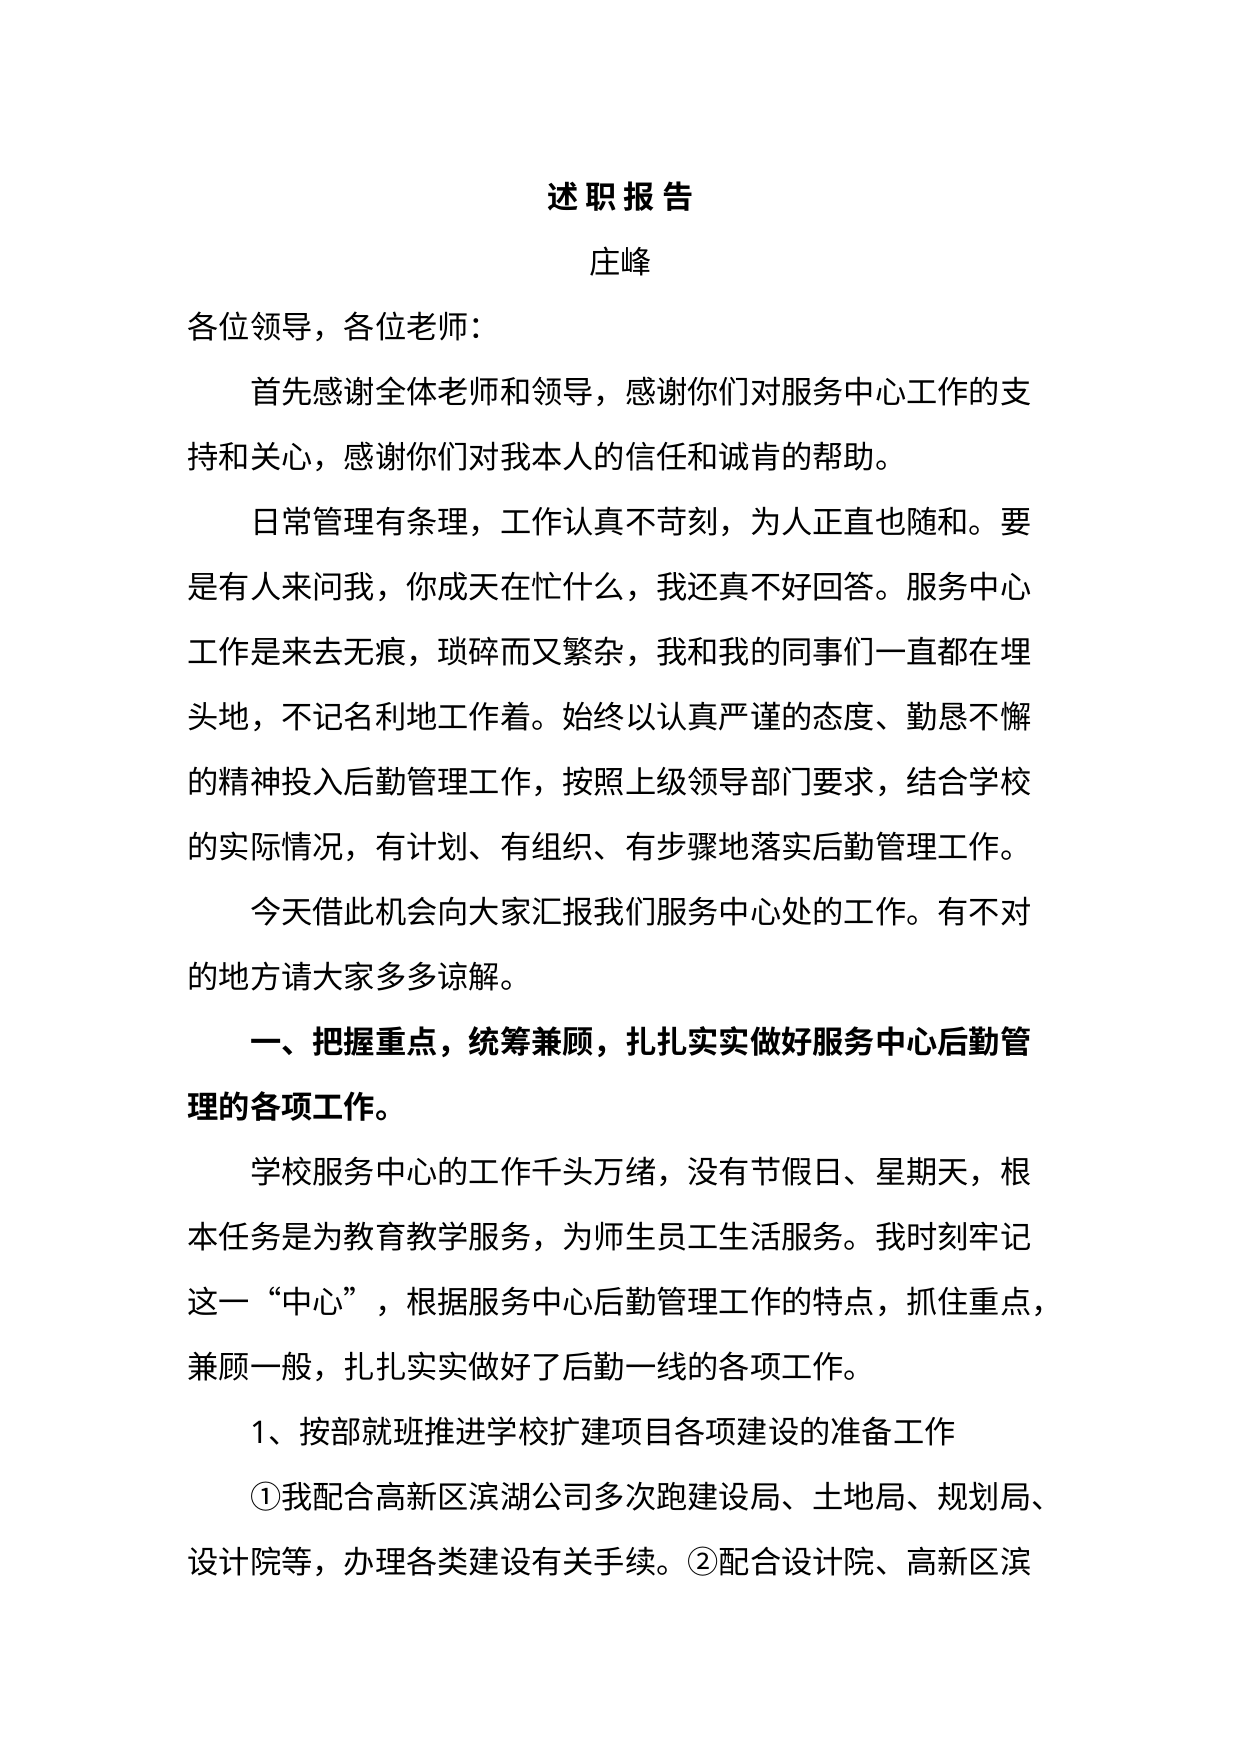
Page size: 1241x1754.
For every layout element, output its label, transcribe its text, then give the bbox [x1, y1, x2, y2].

text 一、把握重点，统筹兼顾，扎扎实实做好服务中心后勤管理的各项工作。 [187, 1007, 1053, 1137]
text 今天借此机会向大家汇报我们服务中心处的工作。有不对的地方请大家多多谅解。 [187, 877, 1053, 1007]
text 1、按部就班推进学校扩建项目各项建设的准备工作 [187, 1397, 1053, 1462]
text 日常管理有条理，工作认真不苛刻，为人正直也随和。要是有人来问我，你成天在忙什么，我还真不好回答。服务中心工作是来去无痕，琐碎而又繁杂，我和我的同事们一直都在埋头地，不记名利地工作着。始终以认真严谨的态度、勤恳不懈的精神投入后勤管理工作，按照上级领导部门要求，结合学校的实际情况，有计划、有组织、有步骤地落实后勤管理工作。 [187, 487, 1053, 877]
text 学校服务中心的工作千头万绪，没有节假日、星期天，根本任务是为教育教学服务，为师生员工生活服务。我时刻牢记这一“中心”，根据服务中心后勤管理工作的特点，抓住重点，兼顾一般，扎扎实实做好了后勤一线的各项工作。 [187, 1137, 1053, 1397]
text 庄峰 [187, 227, 1053, 292]
text 各位领导，各位老师： [187, 292, 1053, 357]
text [187, 1462, 1053, 1592]
text 首先感谢全体老师和领导，感谢你们对服务中心工作的支持和关心，感谢你们对我本人的信任和诚肯的帮助。 [187, 357, 1053, 487]
text 述 职 报 告 [187, 162, 1053, 227]
